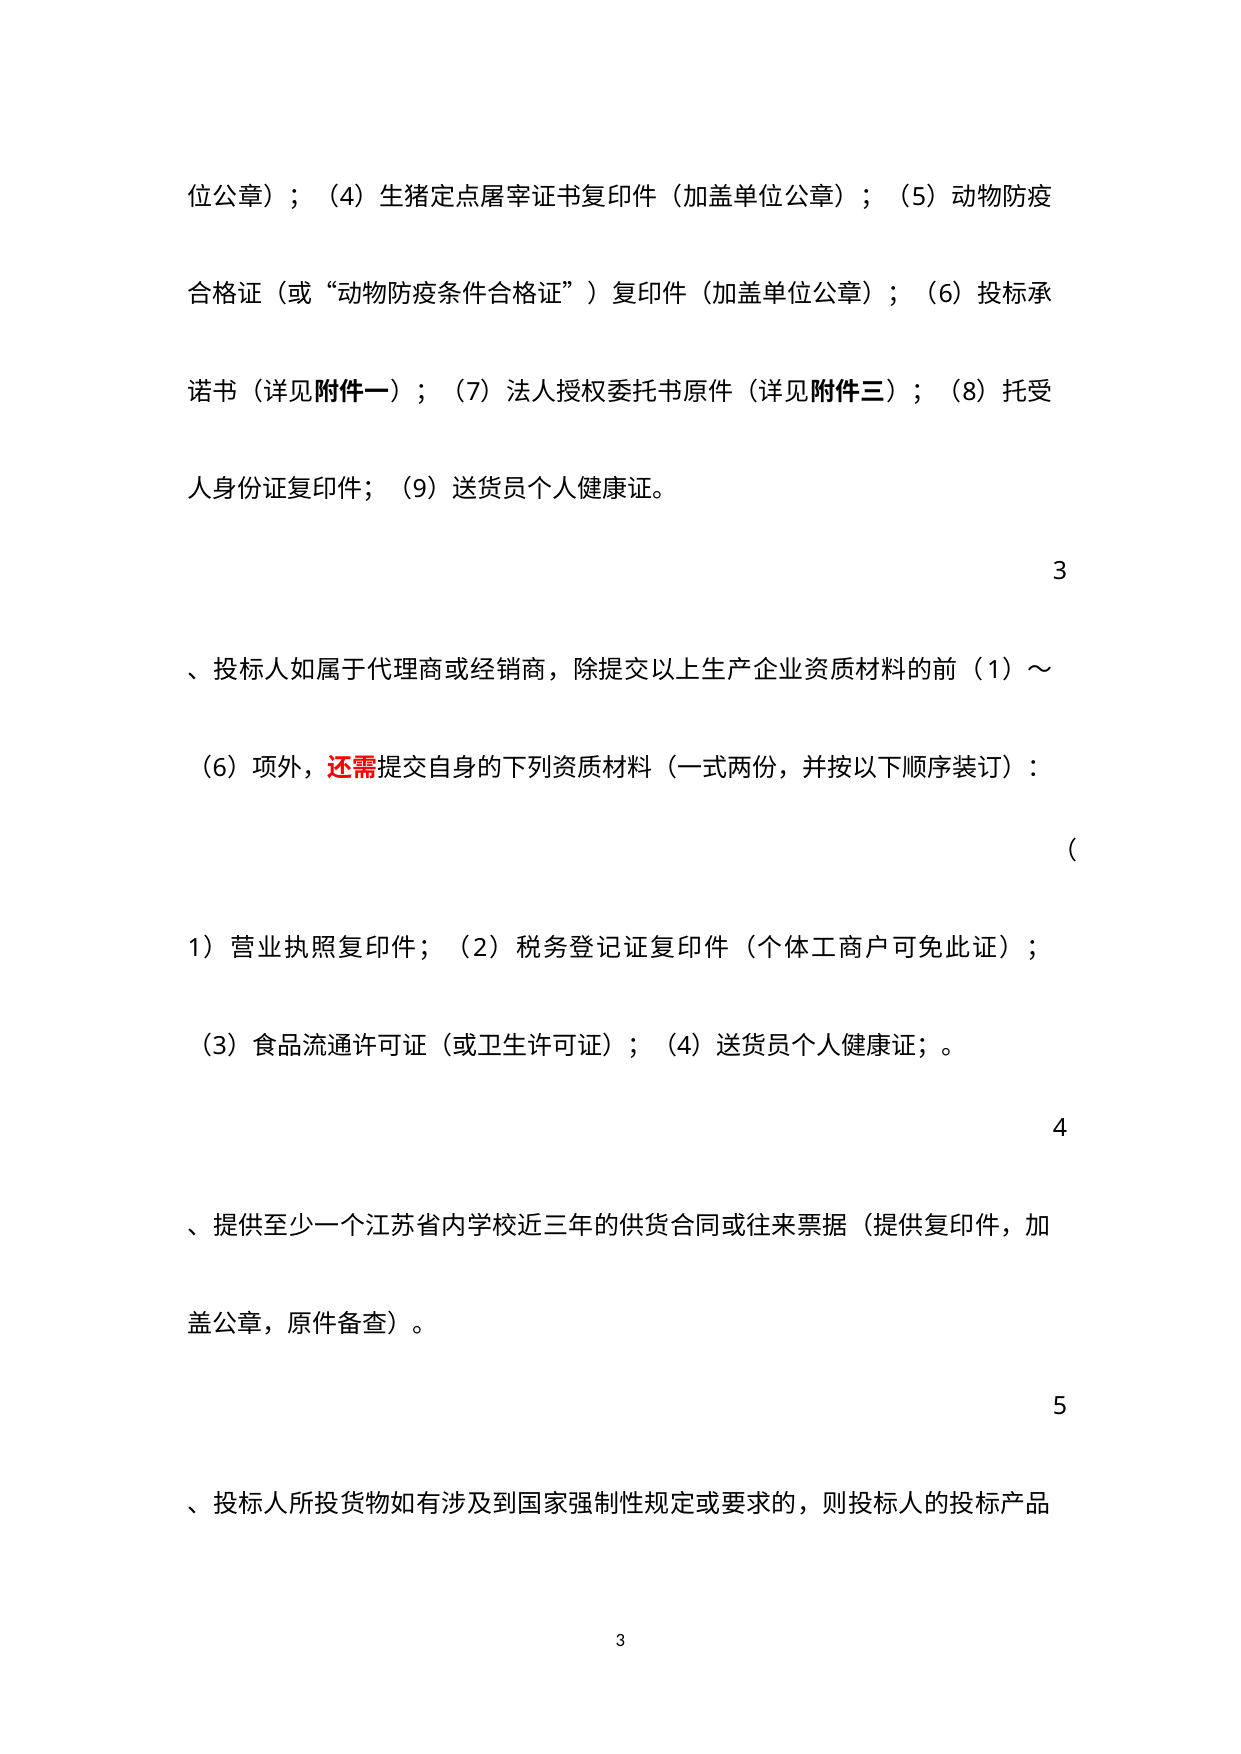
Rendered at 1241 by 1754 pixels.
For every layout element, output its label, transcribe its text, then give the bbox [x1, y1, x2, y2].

text 3、投标人如属于代理商或经销商，除提交以上生产企业资质材料的前（1）～（6）项外，还需提交自身的下列资质材料（一式两份，并按以下顺序装订）： [187, 538, 1053, 798]
text 4、提供至少一个江苏省内学校近三年的供货合同或往来票据（提供复印件，加盖公章，原件备查）。 [187, 1094, 1053, 1354]
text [187, 1372, 1053, 1534]
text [187, 162, 1053, 519]
text （1）营业执照复印件；（2）税务登记证复印件（个体工商户可免此证）；（3）食品流通许可证（或卫生许可证）；（4）送货员个人健康证；。 [187, 816, 1053, 1076]
